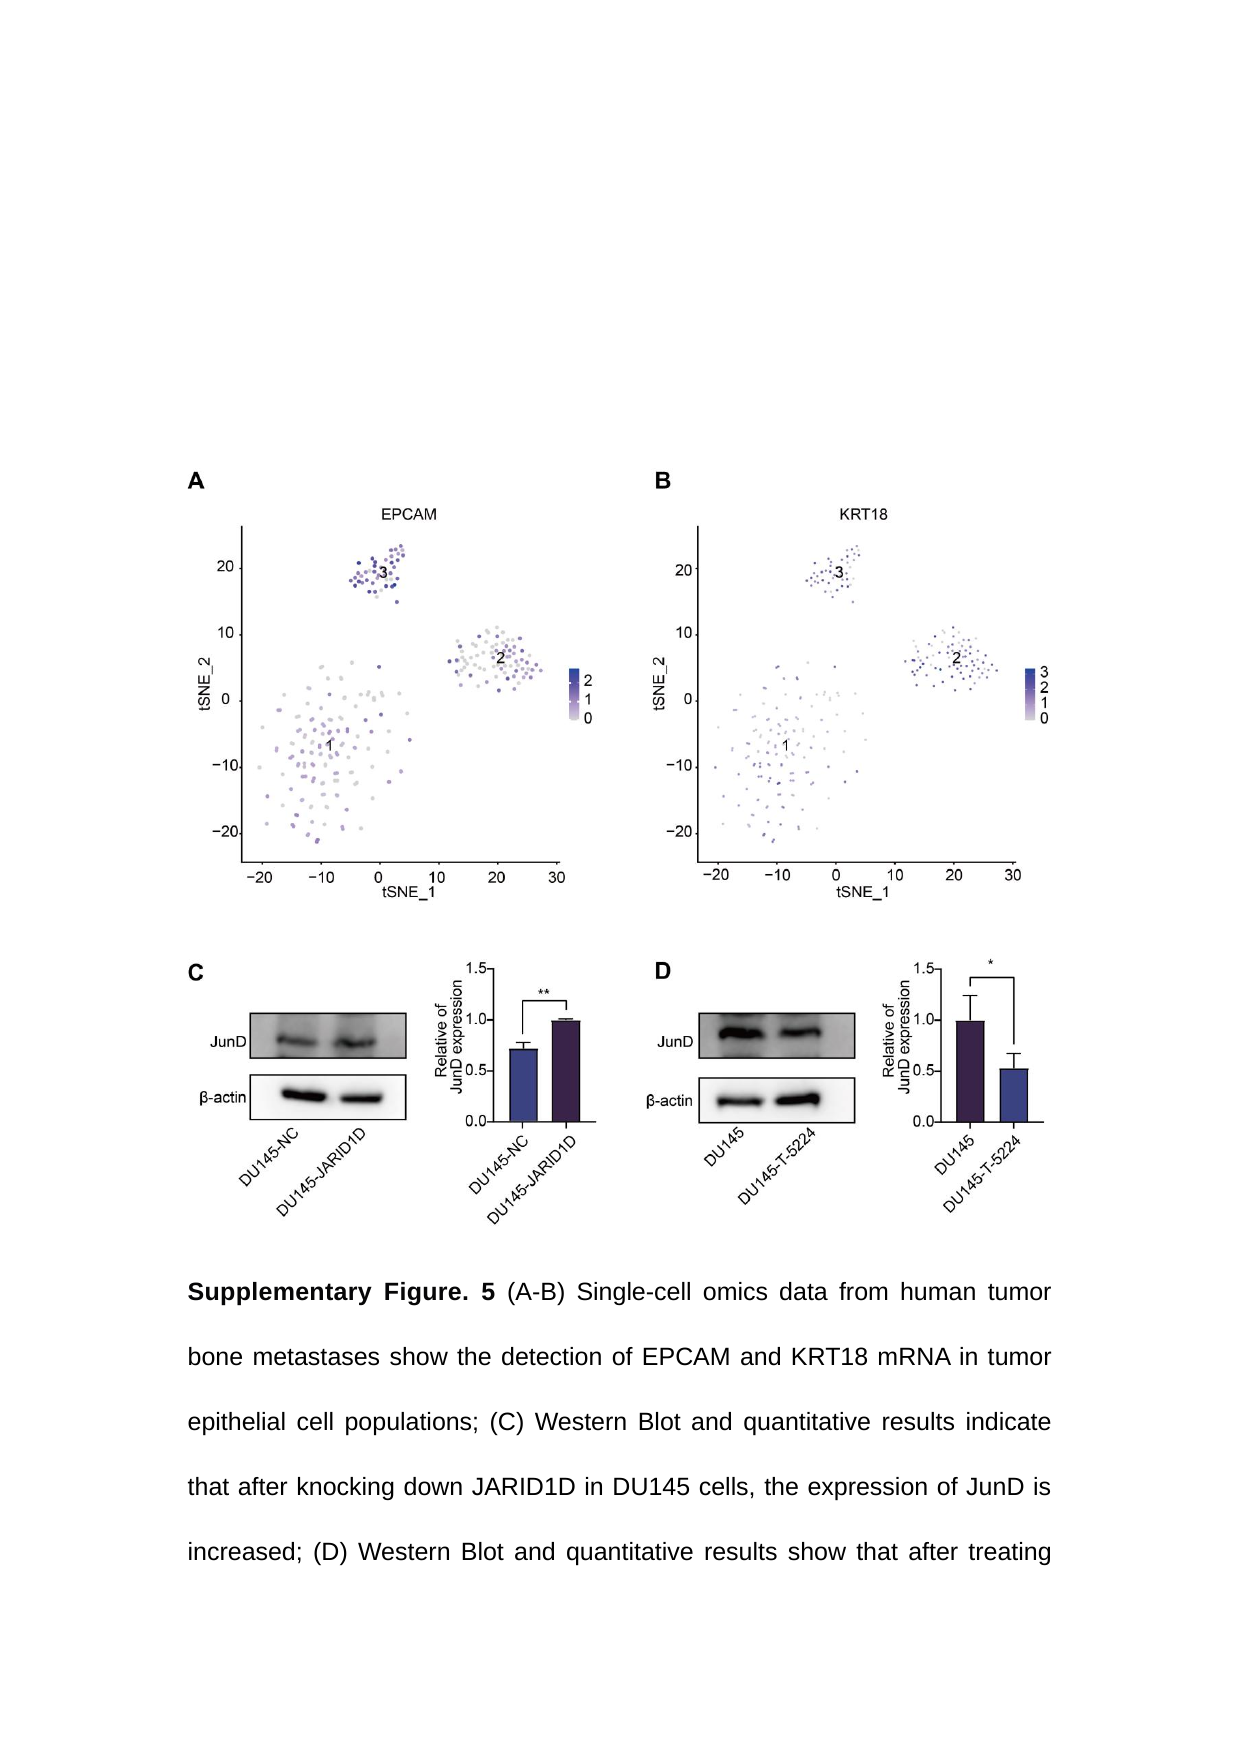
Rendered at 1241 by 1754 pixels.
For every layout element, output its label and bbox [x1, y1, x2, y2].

picture [187, 468, 1053, 1229]
text [187, 1275, 1053, 1567]
